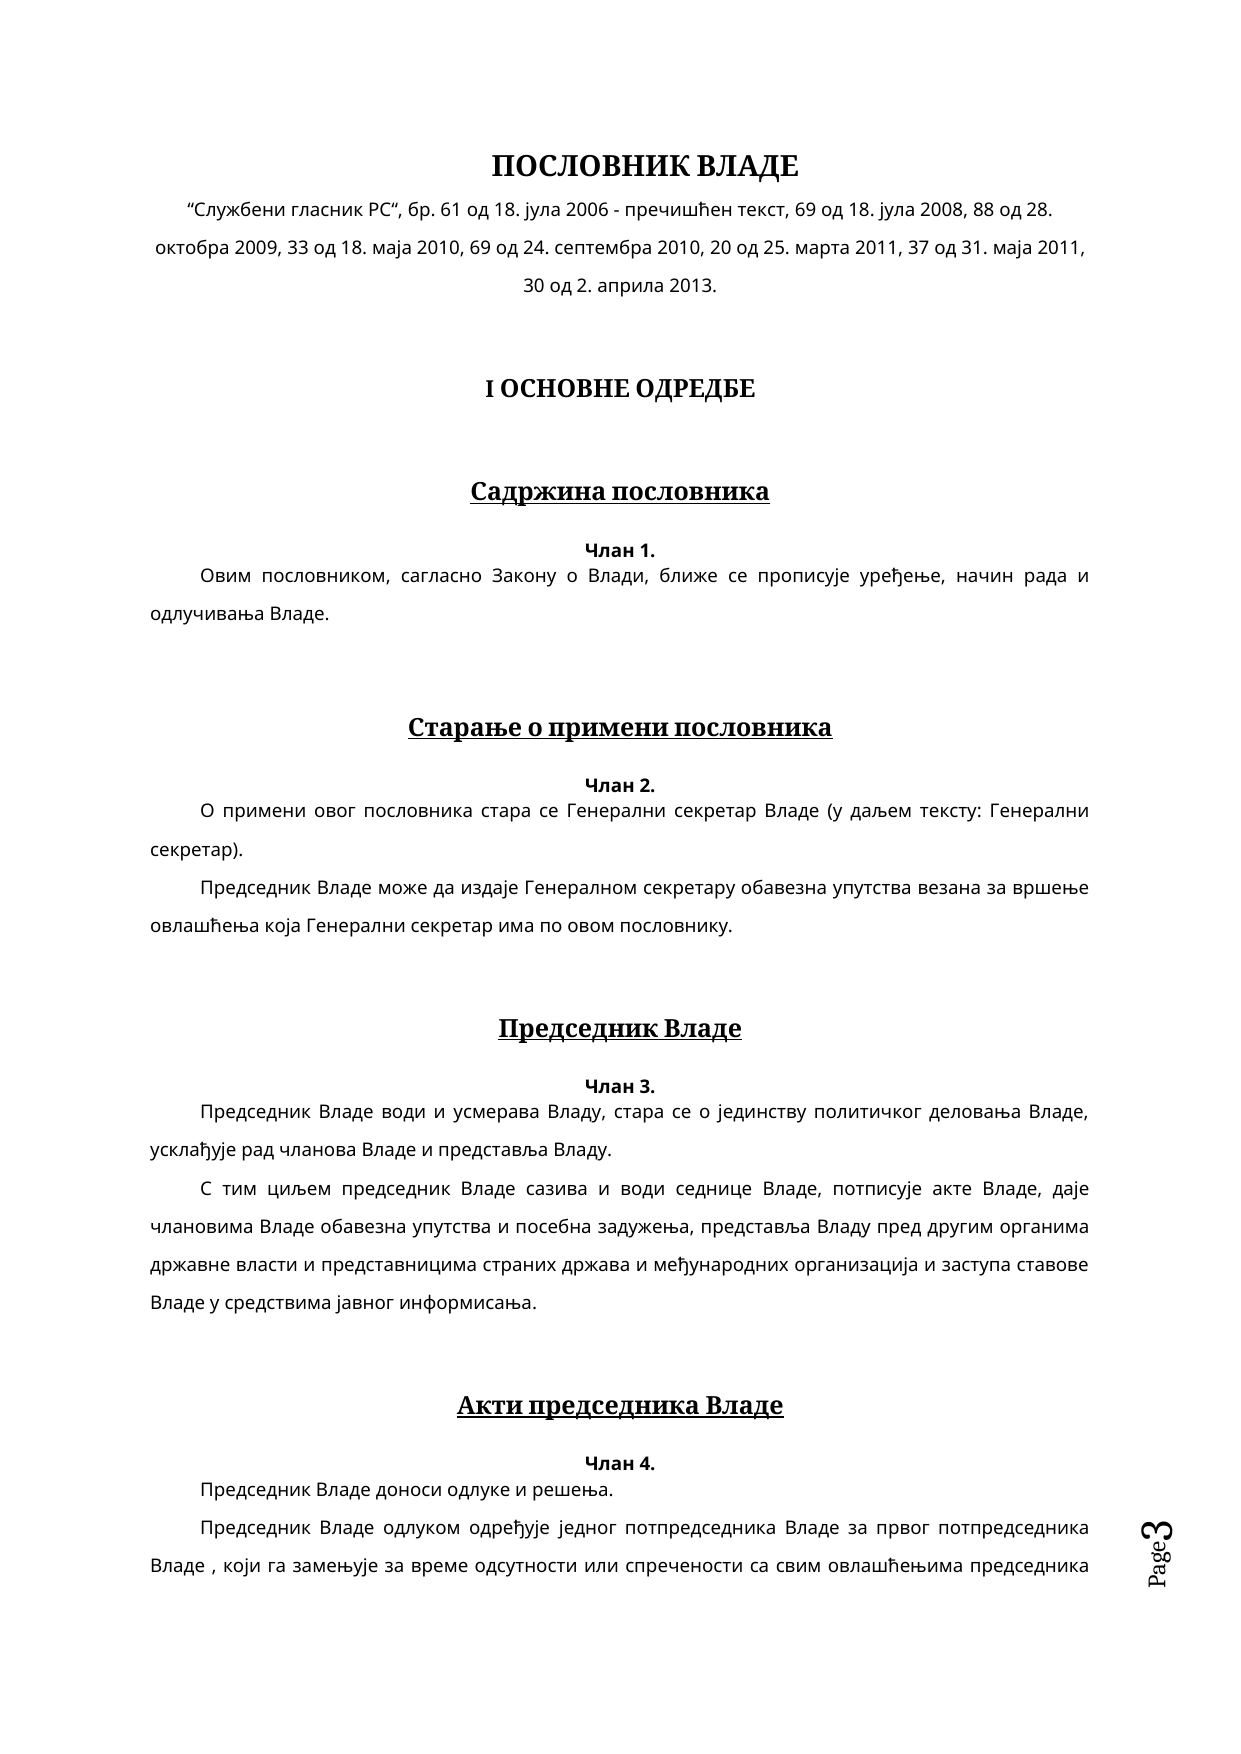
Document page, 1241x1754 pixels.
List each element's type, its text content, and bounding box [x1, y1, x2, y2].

text Председник Владе води и усмерава Владу, стара се о јединству политичког деловања Владе, усклађује рад чланова Владе и представља Владу. [150, 1098, 1090, 1162]
text Члан 2. [150, 772, 1090, 798]
text Члан 4. [150, 1450, 1090, 1476]
text ПОСЛОВНИК ВЛАДЕ “Службени гласник РС“, бр. 61 од 18. јула 2006 - пречишћен текст, 69 од 18. јула 2008, 88 од 28. октобра 2009, 33 од 18. маја 2010, 69 од 24. септембра 2010, 20 од 25. марта 2011, 37 од 31. маја 2011, 30 од 2. априла 2013. [150, 150, 1090, 298]
subtitle I ОСНОВНЕ ОДРЕДБЕ [150, 375, 1090, 404]
subtitle Акти председника Владе [150, 1392, 1090, 1421]
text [150, 1514, 1090, 1578]
text Председник Владе може да издаје Генералном секретару обавезна упутства везана за вршење овлашћења која Генерални секретар има по овом пословнику. [150, 874, 1090, 938]
subtitle Старање о примени пословника [150, 713, 1090, 742]
subtitle Председник Владе [150, 1014, 1090, 1043]
subtitle Садржина пословника [150, 478, 1090, 507]
text Председник Владе доноси одлуке и решења. [150, 1476, 1090, 1501]
text Овим пословником, сагласно Закону о Влади, ближе се прописује уређење, начин рада и одлучивања Владе. [150, 562, 1090, 626]
text Члан 3. [150, 1073, 1090, 1098]
text О примени овог пословника стара се Генерални секретар Владе (у даљем тексту: Генерални секретар). [150, 798, 1090, 861]
text Члан 1. [150, 537, 1090, 562]
text С тим циљем председник Владе сазива и води седнице Владе, потписује акте Владе, даје члановима Владе обавезна упутства и посебна задужења, представља Владу пред другим органима државне власти и представницима страних држава и међународних организација и заступа ставове Владе у средствима јавног информисања. [150, 1175, 1090, 1315]
